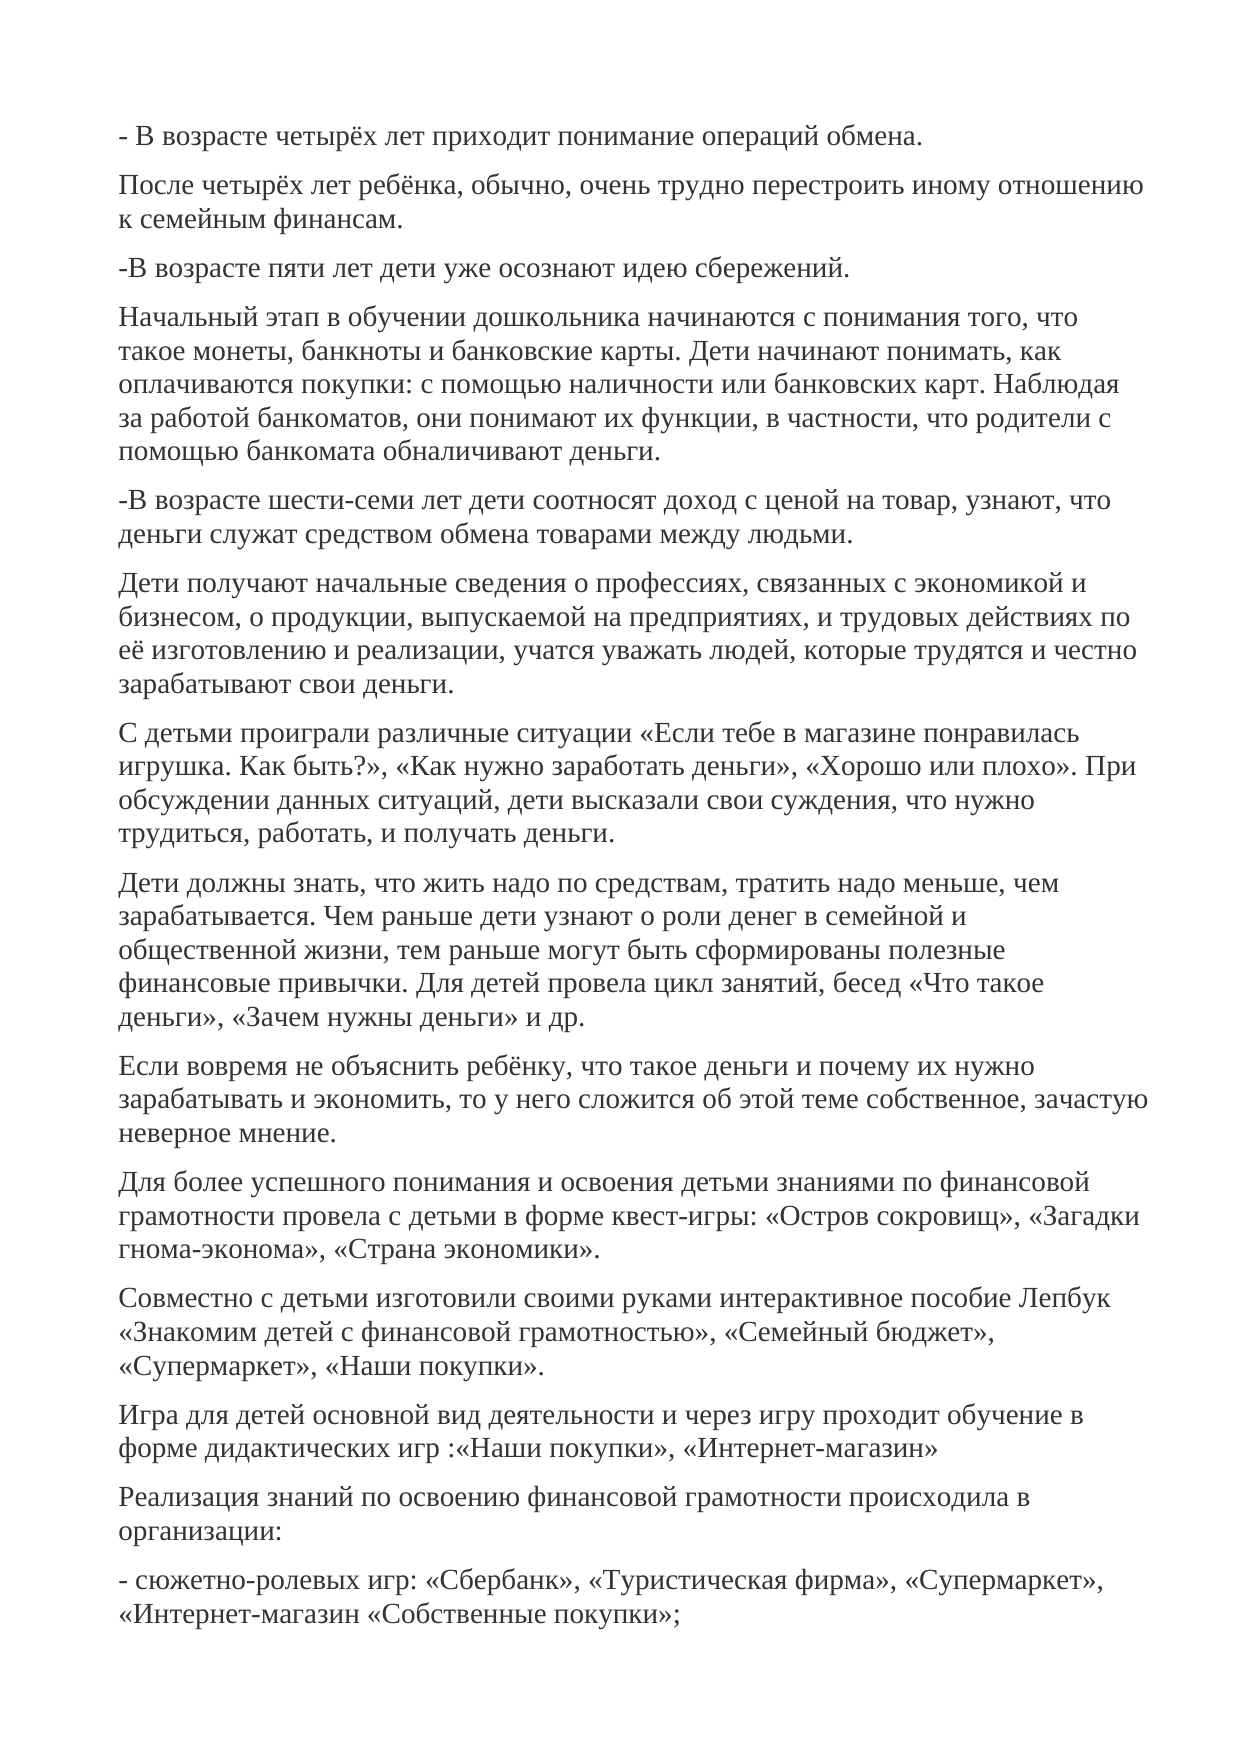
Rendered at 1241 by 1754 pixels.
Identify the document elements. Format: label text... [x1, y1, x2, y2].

text -В возрасте шести-семи лет дети соотносят доход с ценой на товар, узнают, что деньги служат средством обмена товарами между людьми. [118, 482, 1152, 549]
text -В возрасте пяти лет дети уже осознают идею сбережений. [118, 250, 1152, 283]
text - сюжетно-ролевых игр: «Сбербанк», «Туристическая фирма», «Супермаркет», «Интернет-магазин «Собственные покупки»; [118, 1562, 1152, 1629]
text Если вовремя не объяснить ребёнку, что такое деньги и почему их нужно зарабатывать и экономить, то у него сложится об этой теме собственное, зачастую неверное мнение. [118, 1048, 1152, 1149]
text После четырёх лет ребёнка, обычно, очень трудно перестроить иному отношению к семейным финансам. [118, 167, 1152, 234]
text - В возрасте четырёх лет приходит понимание операций обмена. [118, 118, 1152, 152]
text Совместно с детьми изготовили своими руками интерактивное пособие Лепбук «Знакомим детей с финансовой грамотностью», «Семейный бюджет», «Супермаркет», «Наши покупки». [118, 1281, 1152, 1381]
text Начальный этап в обучении дошкольника начинаются с понимания того, что такое монеты, банкноты и банковские карты. Дети начинают понимать, как оплачиваются покупки: с помощью наличности или банковских карт. Наблюдая за работой банкоматов, они понимают их функции, в частности, что родители с помощью банкомата обналичивают деньги. [118, 299, 1152, 467]
text Реализация знаний по освоению финансовой грамотности происходила в организации: [118, 1479, 1152, 1547]
text Игра для детей основной вид деятельности и через игру проходит обучение в форме дидактических игр :«Наши покупки», «Интернет-магазин» [118, 1397, 1152, 1464]
text С детьми проиграли различные ситуации «Если тебе в магазине понравилась игрушка. Как быть?», «Как нужно заработать деньги», «Хорошо или плохо». При обсуждении данных ситуаций, дети высказали свои суждения, что нужно трудиться, работать, и получать деньги. [118, 715, 1152, 849]
text Дети должны знать, что жить надо по средствам, тратить надо меньше, чем зарабатывается. Чем раньше дети узнают о роли денег в семейной и общественной жизни, тем раньше могут быть сформированы полезные финансовые привычки. Для детей провела цикл занятий, бесед «Что такое деньги», «Зачем нужны деньги» и др. [118, 865, 1152, 1032]
text Для более успешного понимания и освоения детьми знаниями по финансовой грамотности провела с детьми в форме квест-игры: «Остров сокровищ», «Загадки гнома-эконома», «Страна экономики». [118, 1164, 1152, 1265]
text Дети получают начальные сведения о профессиях, связанных с экономикой и бизнесом, о продукции, выпускаемой на предприятиях, и трудовых действиях по её изготовлению и реализации, учатся уважать людей, которые трудятся и честно зарабатывают свои деньги. [118, 565, 1152, 699]
